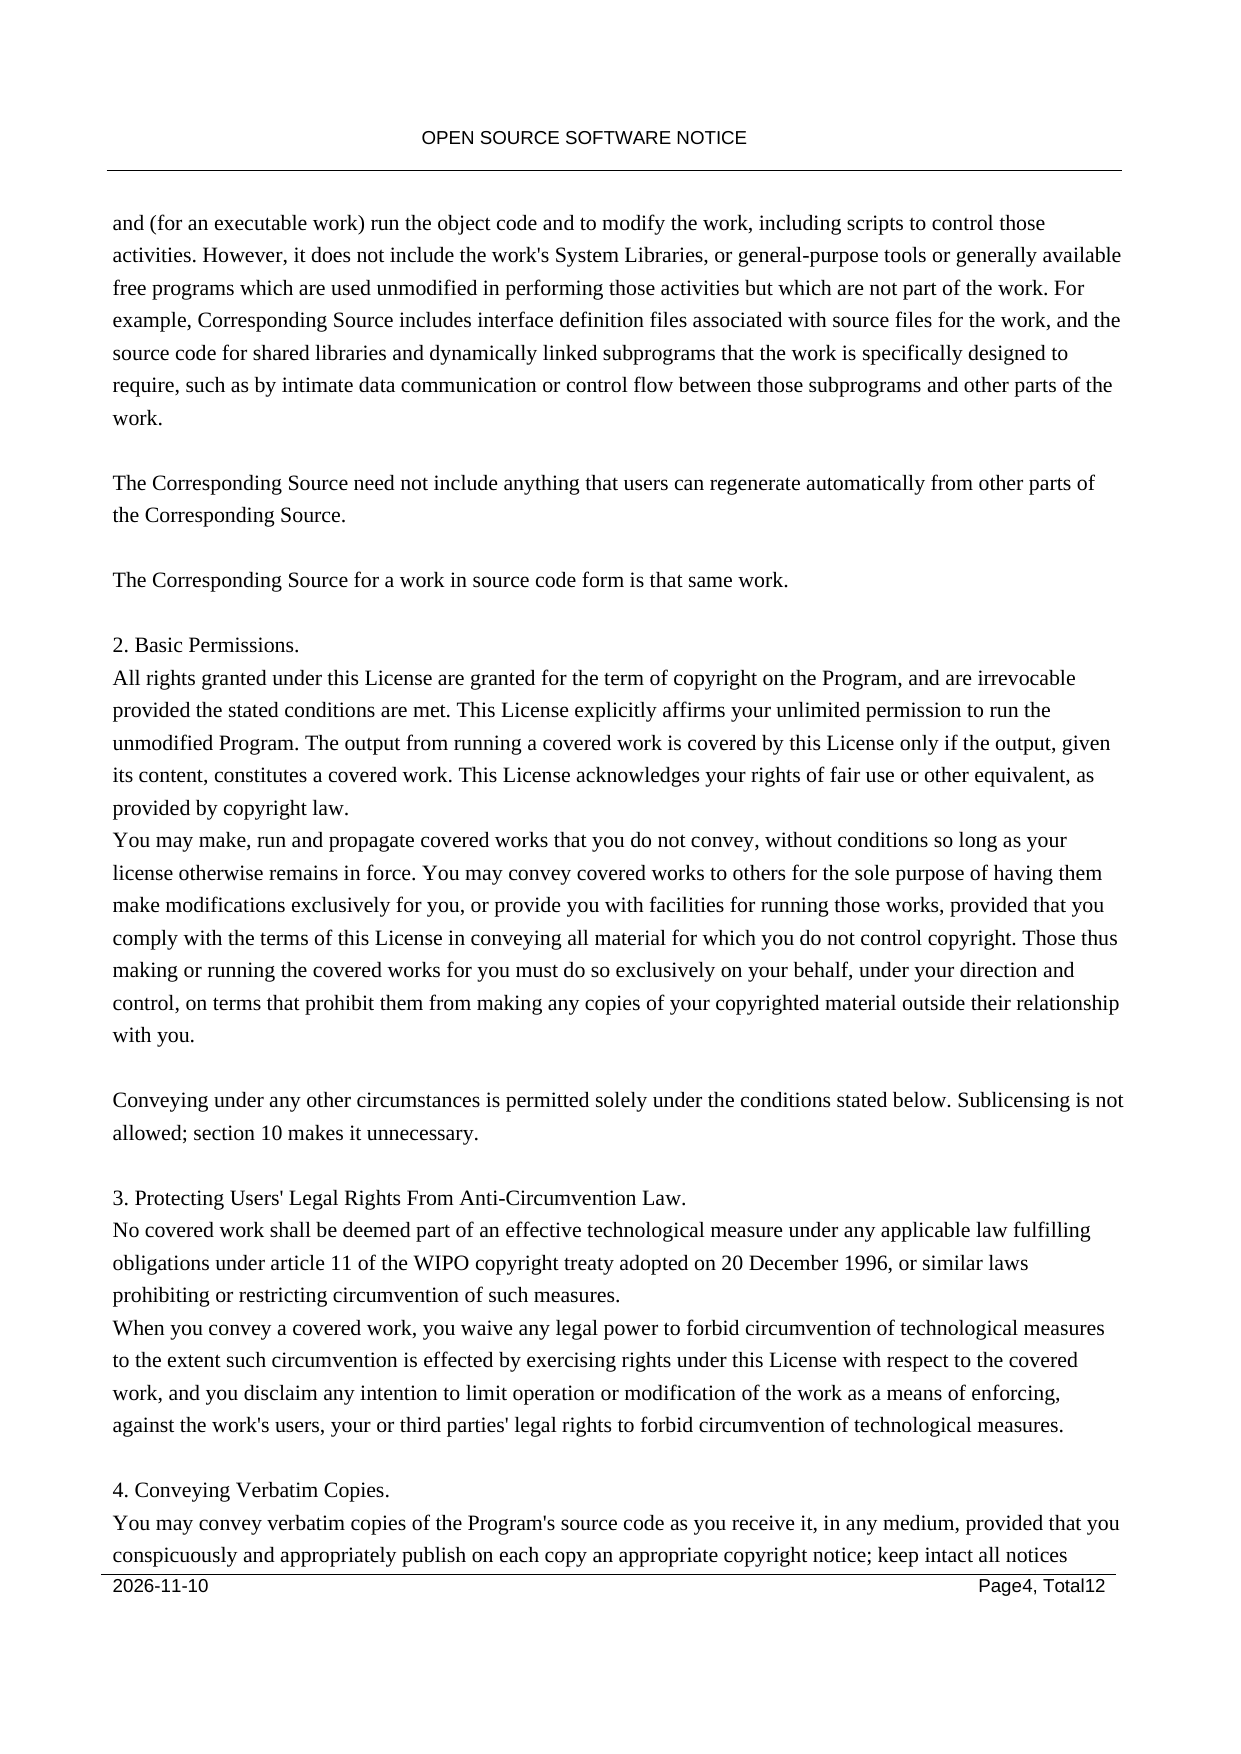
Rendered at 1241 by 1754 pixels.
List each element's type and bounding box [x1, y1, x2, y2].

text [112, 206, 1128, 1571]
